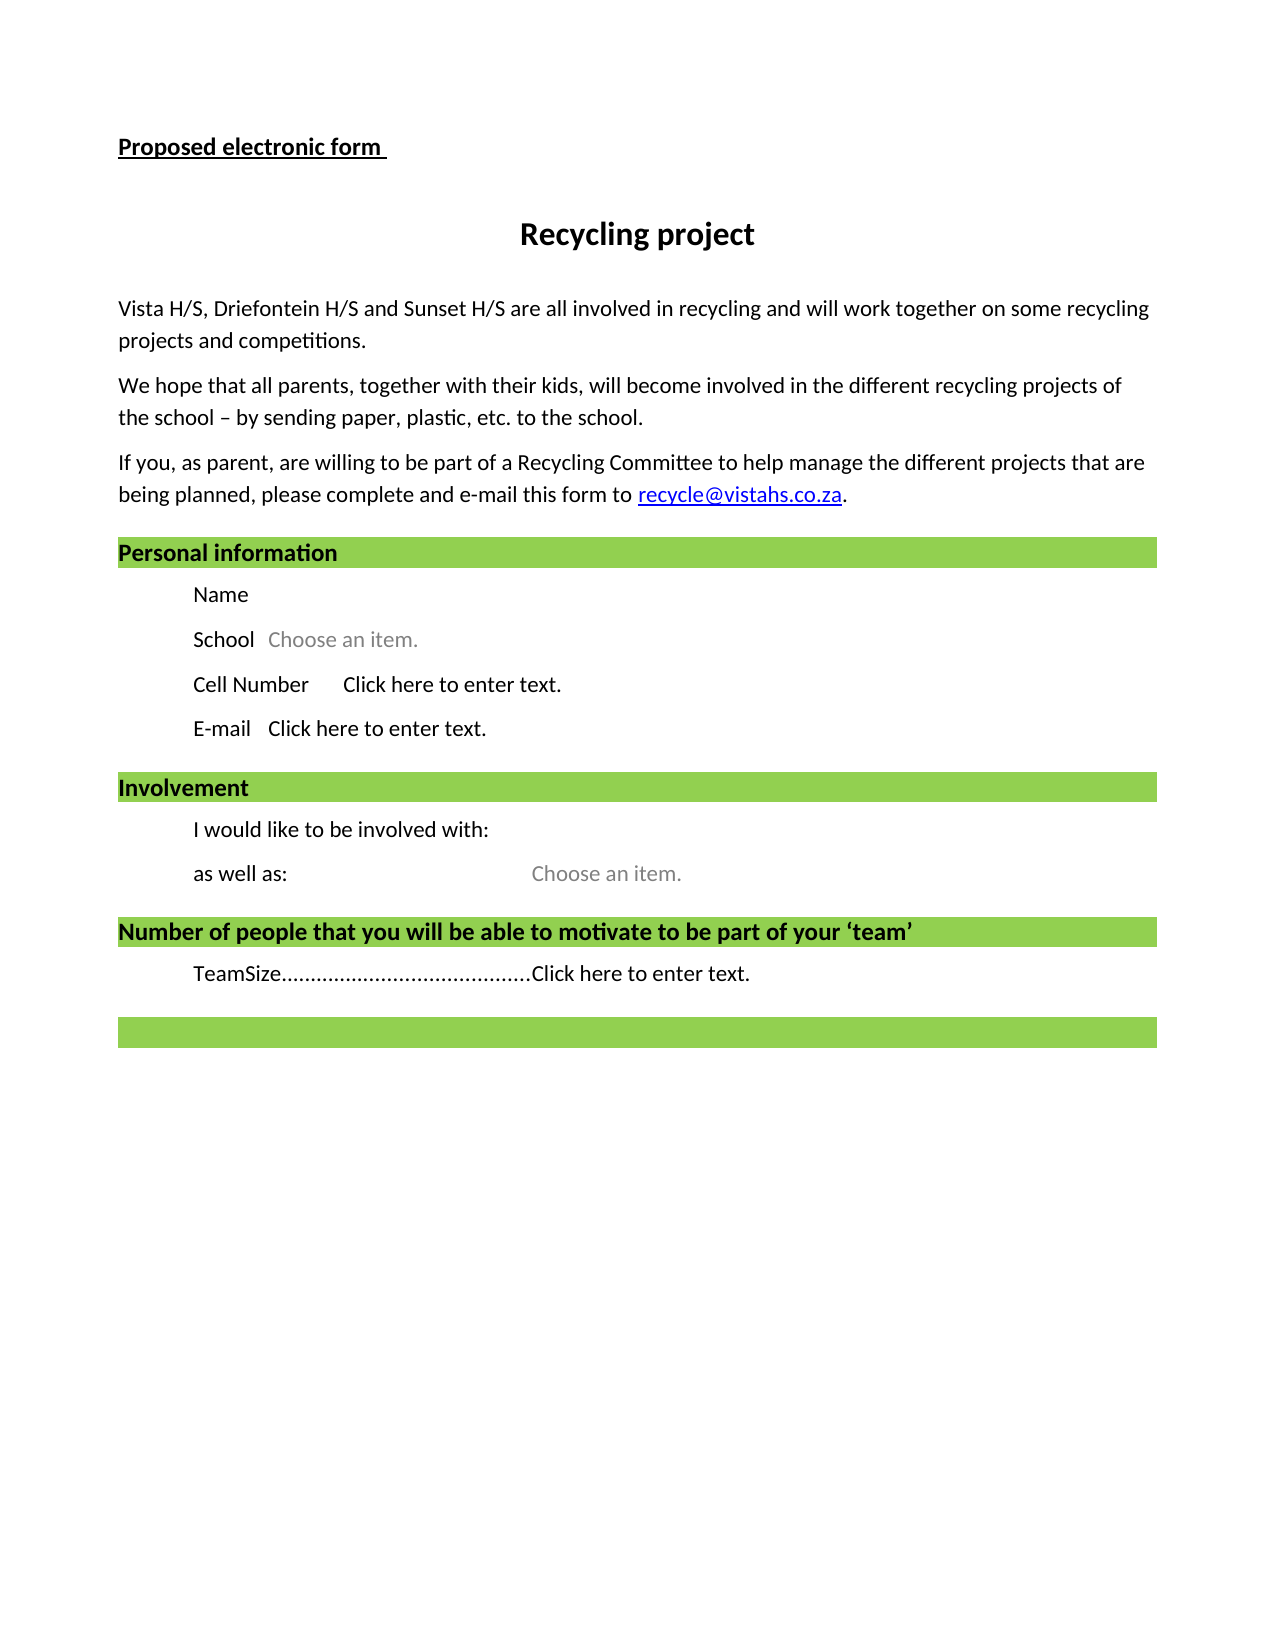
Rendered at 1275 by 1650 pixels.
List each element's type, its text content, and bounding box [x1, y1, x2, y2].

text Personal information [118, 537, 1157, 568]
text Number of people that you will be able to motivate to be part of your ‘team’ [118, 917, 1157, 947]
text We hope that all parents, together with their kids, will become involved in the different recycling projects of the school – by sending paper, plastic, etc. to the school. [118, 371, 1157, 431]
text as well as: [193, 859, 1157, 887]
text TeamSize [193, 959, 1157, 988]
text If you, as parent, are willing to be part of a Recycling Committee to help manage the different projects that are being planned, please complete and e-mail this form to recycle@vistahs.co.za. [118, 448, 1157, 508]
text Proposed electronic form [118, 132, 1157, 162]
text Recycling project [118, 213, 1157, 254]
text School [193, 625, 1157, 653]
text Involvement [118, 772, 1157, 802]
text Vista H/S, Driefontein H/S and Sunset H/S are all involved in recycling and will work together on some recycling projects and competitions. [118, 294, 1157, 354]
text I would like to be involved with: [193, 815, 1157, 843]
text E-mail [193, 714, 1157, 742]
text Cell Number [193, 670, 1157, 698]
text Name [193, 580, 1157, 608]
